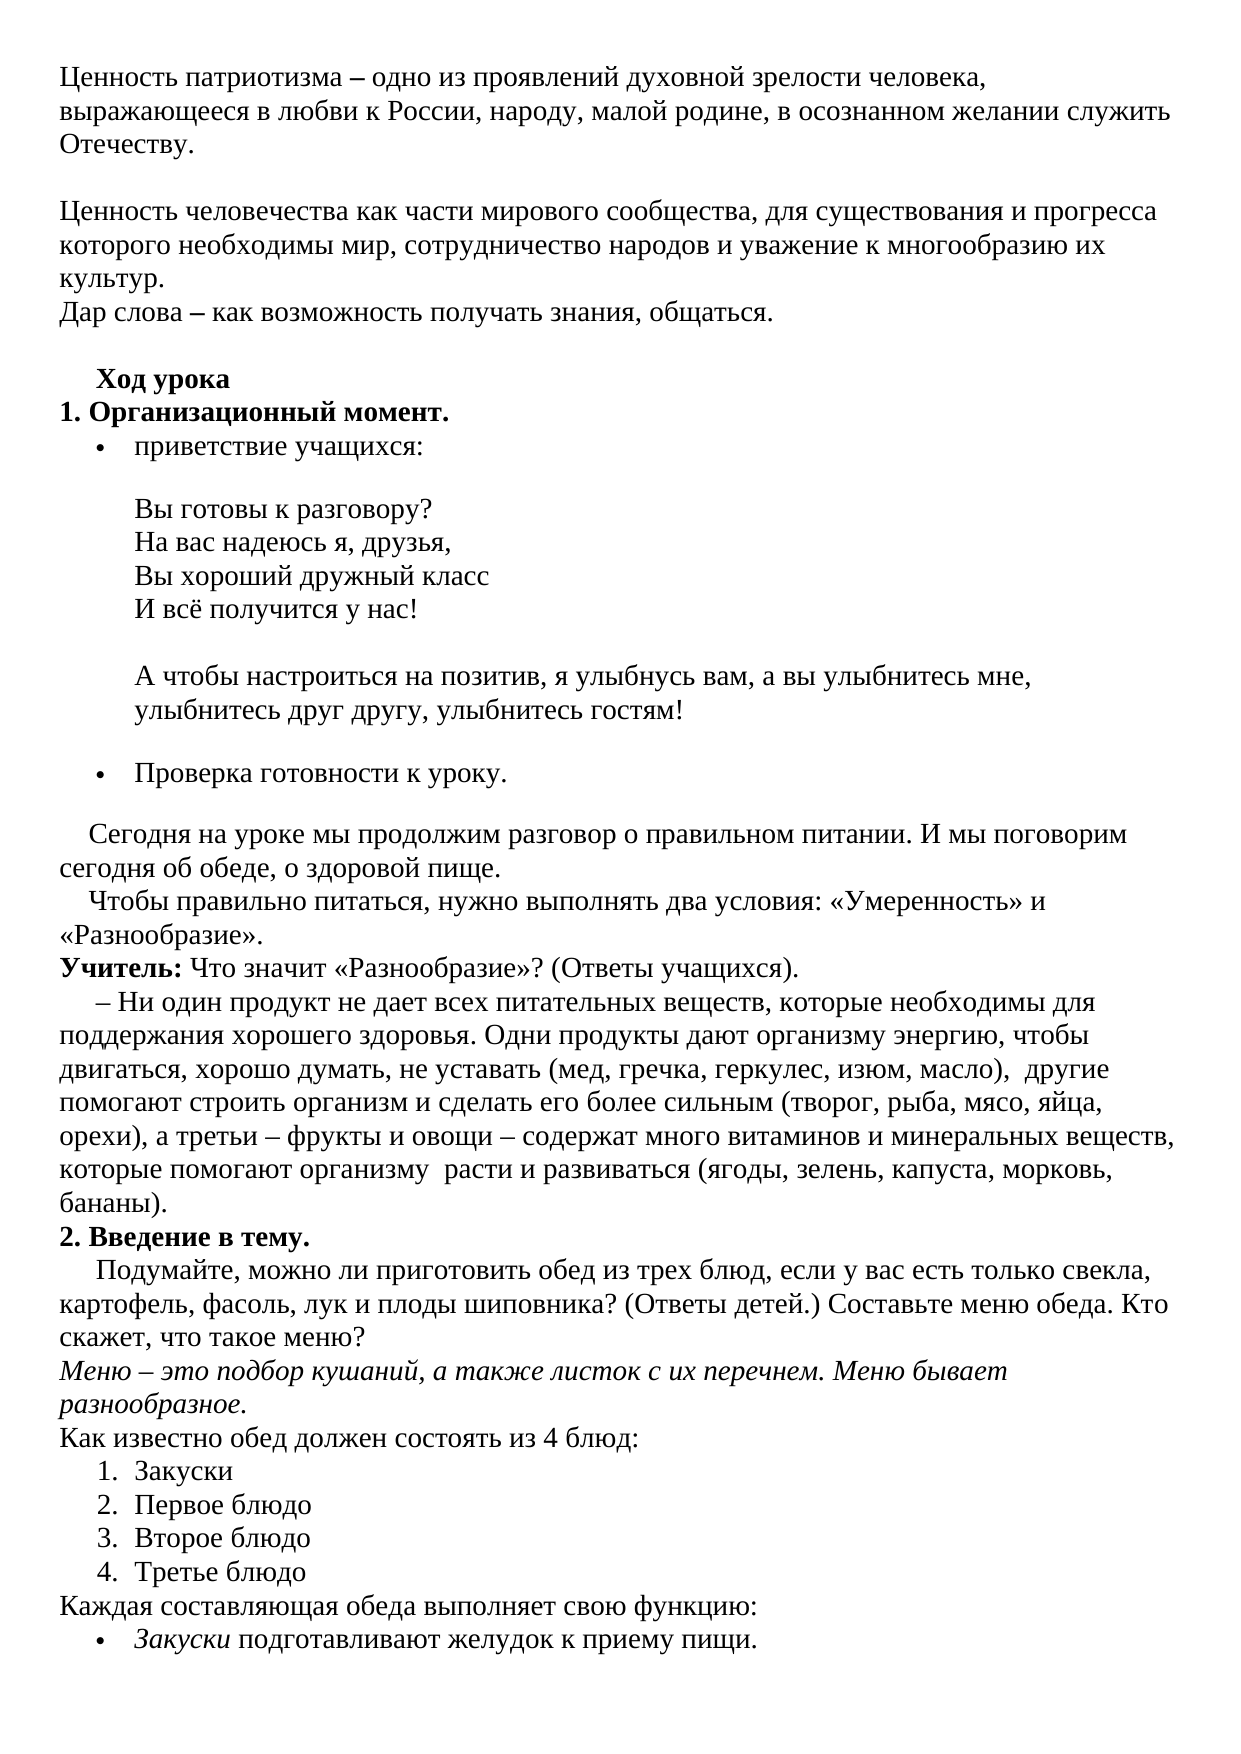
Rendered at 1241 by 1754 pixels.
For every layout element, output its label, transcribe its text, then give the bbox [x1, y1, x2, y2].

text Учитель: Что значит «Разнообразие»? (Ответы учащихся). [59, 950, 1181, 984]
text Сегодня на уроке мы продолжим разговор о правильном питании. И мы поговорим сегодня об обеде, о здоровой пище. [59, 816, 1181, 883]
text 1. Организационный момент. [59, 394, 1181, 428]
list И всё получится у нас! [134, 591, 1181, 625]
list Проверка готовности к уроку. [97, 755, 1181, 816]
text Чтобы правильно питаться, нужно выполнять два условия: «Умеренность» и «Разнообразие». [59, 883, 1181, 950]
text Меню – это подбор кушаний, а также листок с их перечнем. Меню бывает разнообразное. [59, 1353, 1181, 1420]
text Каждая составляющая обеда выполняет свою функцию: [59, 1588, 1181, 1621]
list Третье блюдо [97, 1554, 1181, 1588]
text Как известно обед должен состоять из 4 блюд: [59, 1420, 1181, 1453]
text Ход урока [59, 361, 1181, 394]
list приветствие учащихся: [97, 428, 1181, 462]
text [59, 59, 1181, 327]
list Закуски подготавливают желудок к приему пищи. [97, 1621, 1181, 1655]
list Вы готовы к разговору? [134, 491, 1181, 524]
text 2. Введение в тему. [59, 1219, 1181, 1252]
list На вас надеюсь я, друзья, [134, 524, 1181, 558]
list А чтобы настроиться на позитив, я улыбнусь вам, а вы улыбнитесь мне, улыбнитесь друг другу, улыбнитесь гостям! [134, 658, 1181, 726]
list Первое блюдо [97, 1487, 1181, 1521]
list Второе блюдо [97, 1521, 1181, 1554]
text – Ни один продукт не дает всех питательных веществ, которые необходимы для поддержания хорошего здоровья. Одни продукты дают организму энергию, чтобы двигаться, хорошо думать, не уставать (мед, гречка, геркулес, изюм, масло), другие помогают строить организм и сделать его более сильным (творог, рыба, мясо, яйца, орехи), а третьи – фрукты и овощи – содержат много витаминов и минеральных веществ, которые помогают организму расти и развиваться (ягоды, зелень, капуста, морковь, бананы). [59, 984, 1181, 1219]
text Подумайте, можно ли приготовить обед из трех блюд, если у вас есть только свекла, картофель, фасоль, лук и плоды шиповника? (Ответы детей.) Составьте меню обеда. Кто скажет, что такое меню? [59, 1252, 1181, 1353]
list Закуски [97, 1453, 1181, 1487]
list Вы хороший дружный класс [134, 558, 1181, 591]
